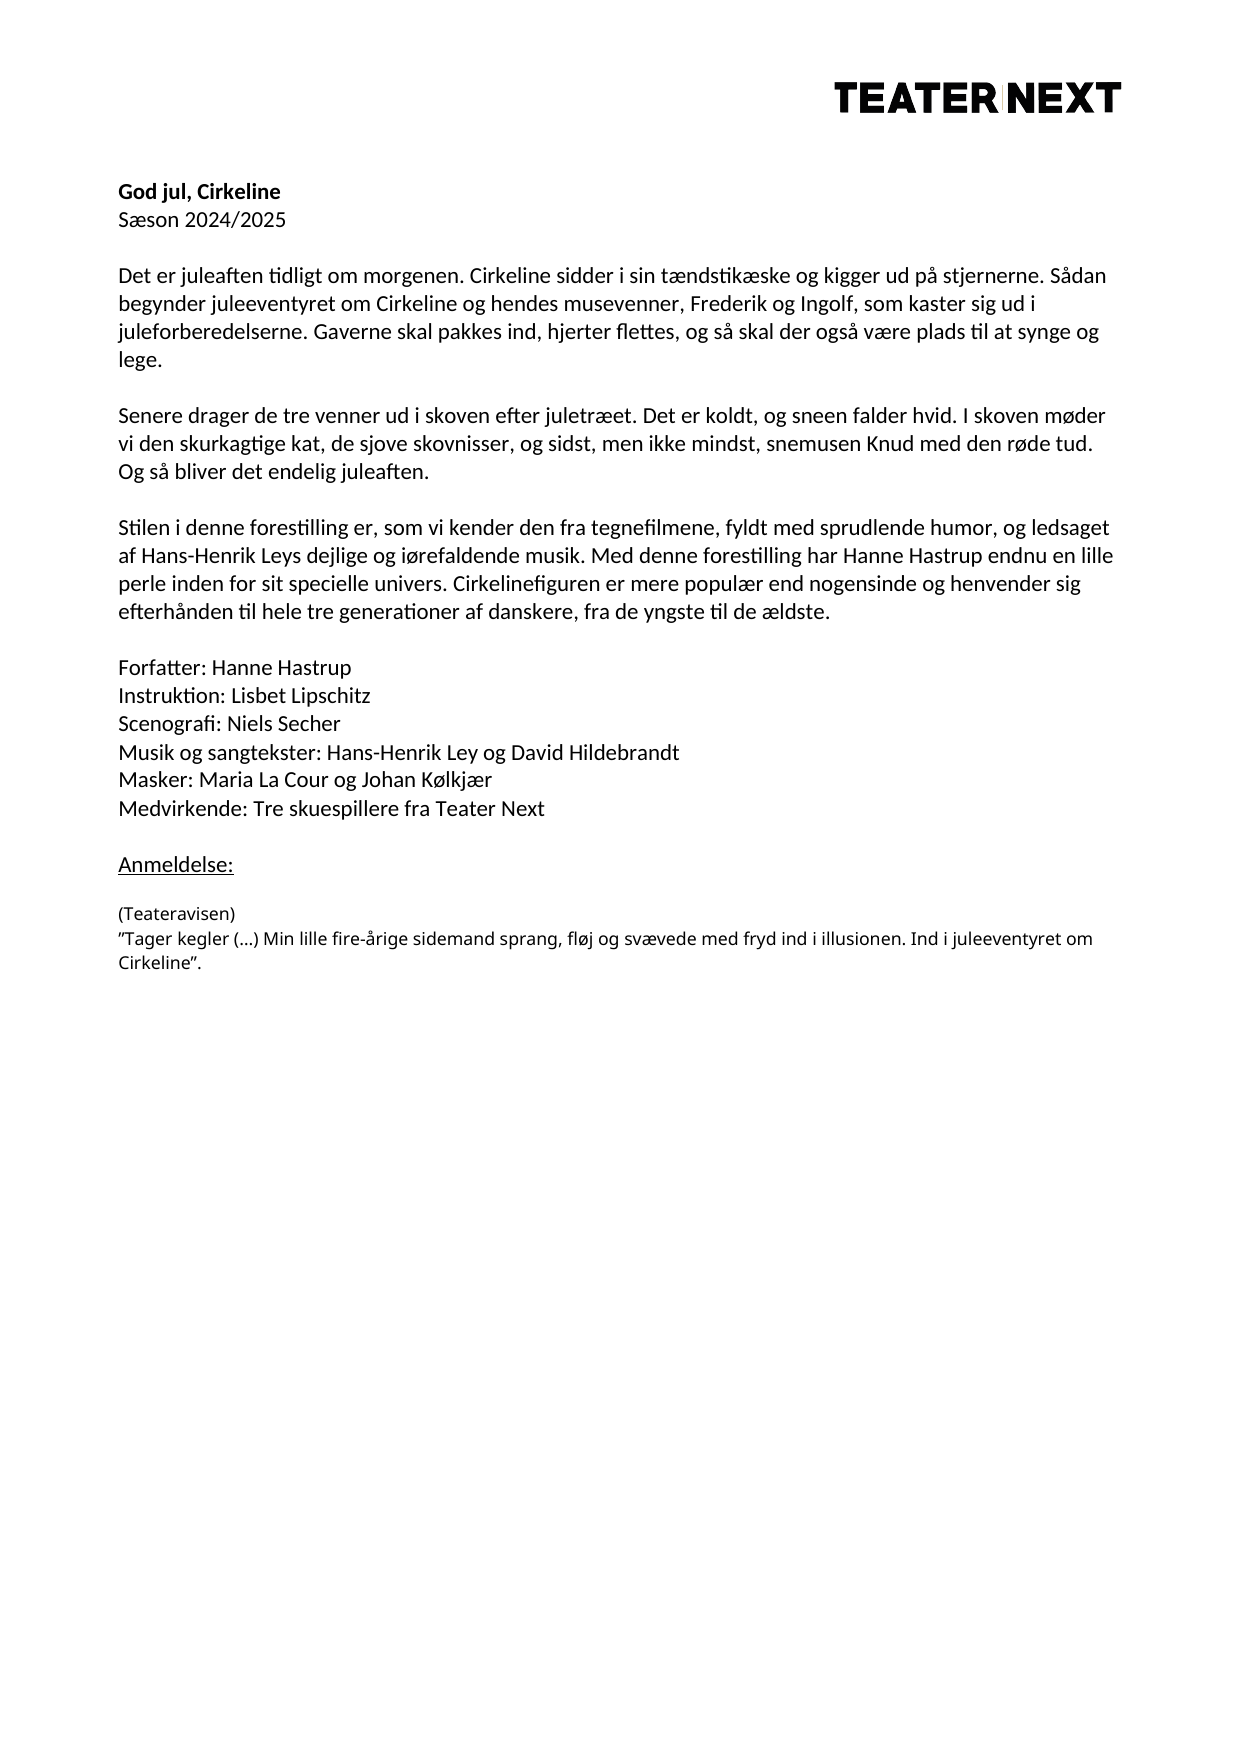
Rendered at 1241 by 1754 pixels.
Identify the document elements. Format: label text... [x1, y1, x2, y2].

text Instruktion: Lisbet Lipschitz [118, 682, 1122, 709]
text Scenografi: Niels Secher [118, 709, 1122, 738]
text ”Tager kegler (…) Min lille fire-årige sidemand sprang, fløj og svævede med fryd ind i illusionen. Ind i juleeventyret om Cirkeline”. [118, 926, 1122, 974]
text Musik og sangtekster: Hans-Henrik Ley og David Hildebrandt [118, 738, 1122, 766]
text Det er juleaften tidligt om morgenen. Cirkeline sidder i sin tændstikæske og kigger ud på stjernerne. Sådan begynder juleeventyret om Cirkeline og hendes musevenner, Frederik og Ingolf, som kaster sig ud i juleforberedelserne. Gaverne skal pakkes ind, hjerter flettes, og så skal der også være plads til at synge og lege. [118, 261, 1122, 373]
text Anmeldelse: [118, 850, 1122, 878]
text Masker: Maria La Cour og Johan Kølkjær [118, 766, 1122, 794]
text God jul, Cirkeline [118, 177, 1122, 205]
text Sæson 2024/2025 [118, 205, 1122, 233]
text Senere drager de tre venner ud i skoven efter juletræet. Det er koldt, og sneen falder hvid. I skoven møder vi den skurkagtige kat, de sjove skovnisser, og sidst, men ikke mindst, snemusen Knud med den røde tud. Og så bliver det endelig juleaften. [118, 401, 1122, 485]
text Forfatter: Hanne Hastrup [118, 653, 1122, 682]
text Stilen i denne forestilling er, som vi kender den fra tegnefilmene, fyldt med sprudlende humor, og ledsaget af Hans-Henrik Leys dejlige og iørefaldende musik. Med denne forestilling har Hanne Hastrup endnu en lille perle inden for sit specielle univers. Cirkelinefiguren er mere populær end nogensinde og henvender sig efterhånden til hele tre generationer af danskere, fra de yngste til de ældste. [118, 513, 1122, 626]
text (Teateravisen) [118, 902, 1122, 926]
text Medvirkende: Tre skuespillere fra Teater Next [118, 794, 1122, 822]
picture [834, 73, 1123, 122]
